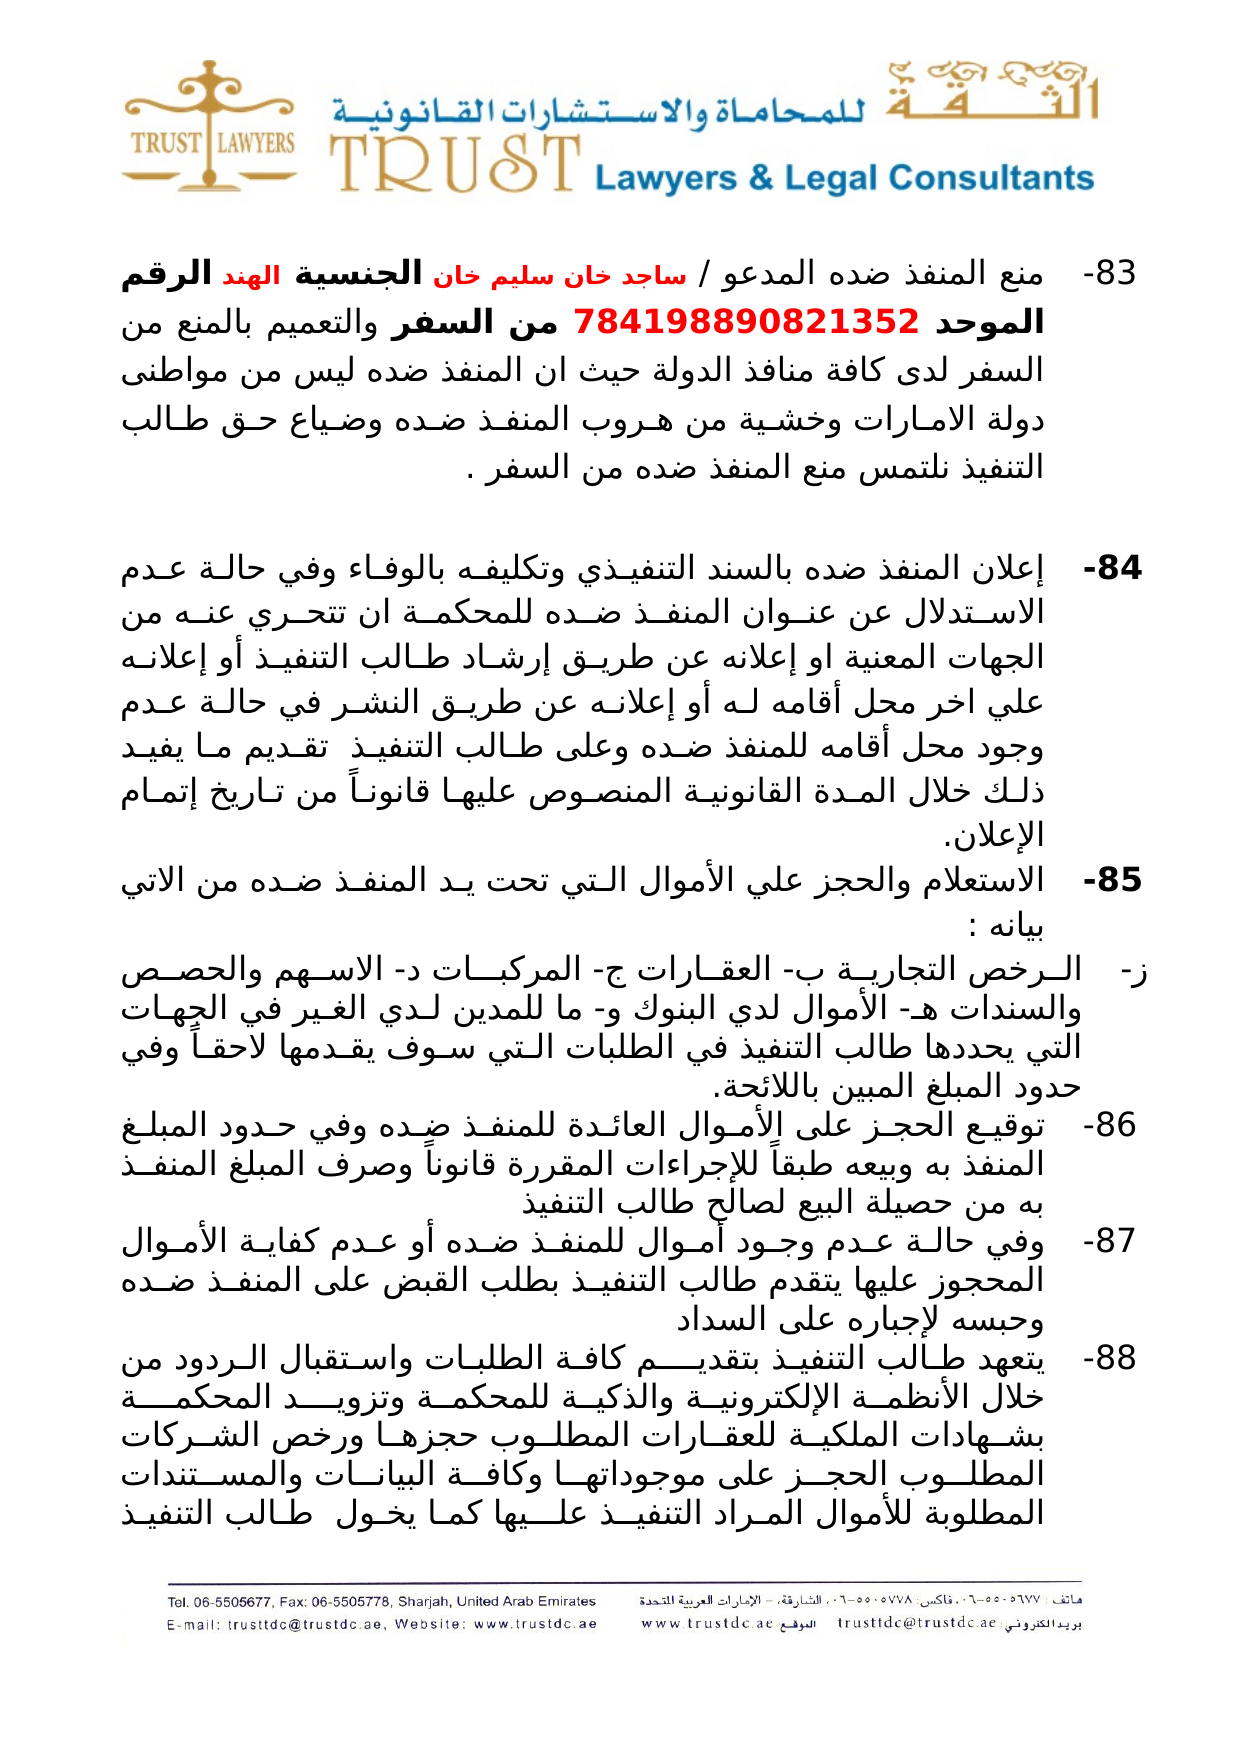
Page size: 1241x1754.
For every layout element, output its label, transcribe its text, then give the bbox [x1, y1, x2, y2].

list الرخص التجارية ب- العقارات ج- المركبـات د- الاسهم والحصص والسندات هـ- الأموال لدي البنوك و- ما للمدين لدي الغير في الجهات التي يحددها طالب التنفيذ في الطلبات التي سوف يقدمها لاحقاً وفي حدود المبلغ المبين باللائحة. [120, 950, 1120, 1105]
picture [120, 60, 1121, 204]
picture [120, 1568, 1121, 1649]
list توقيع الحجز على الأموال العائدة للمنفذ ضده وفي حدود المبلغ المنفذ به وبيعه طبقاً للإجراءات المقررة قانوناً وصرف المبلغ المنفذ به من حصيلة البيع لصالح طالب التنفيذ [120, 1105, 1083, 1222]
list منع المنفذ ضده المدعو / ساجد خان سليم خان الجنسية الهند الرقم الموحد 784198890821352 من السفر والتعميم بالمنع من السفر لدى كافة منافذ الدولة حيث ان المنفذ ضده ليس من مواطنى دولة الامارات وخشية من هروب المنفذ ضده وضياع حق طالب التنفيذ نلتمس منع المنفذ ضده من السفر . [120, 253, 1083, 487]
list وفي حالة عدم وجود أموال للمنفذ ضده أو عدم كفاية الأموال المحجوز عليها يتقدم طالب التنفيذ بطلب القبض على المنفذ ضده وحبسه لإجباره على السداد [120, 1222, 1083, 1338]
list إعلان المنفذ ضده بالسند التنفيذي وتكليفه بالوفاء وفي حالة عدم الاستدلال عن عنوان المنفذ ضده للمحكمة ان تتحري عنه من الجهات المعنية او إعلانه عن طريق إرشاد طالب التنفيذ أو إعلانه علي اخر محل أقامه له أو إعلانه عن طريق النشر في حالة عدم وجود محل أقامه للمنفذ ضده وعلى طالب التنفيذ تقديم ما يفيد ذلك خلال المدة القانونية المنصوص عليها قانوناً من تاريخ إتمام الإعلان. [120, 548, 1083, 855]
list الاستعلام والحجز علي الأموال التي تحت يد المنفذ ضده من الاتي بيانه : [120, 861, 1083, 944]
